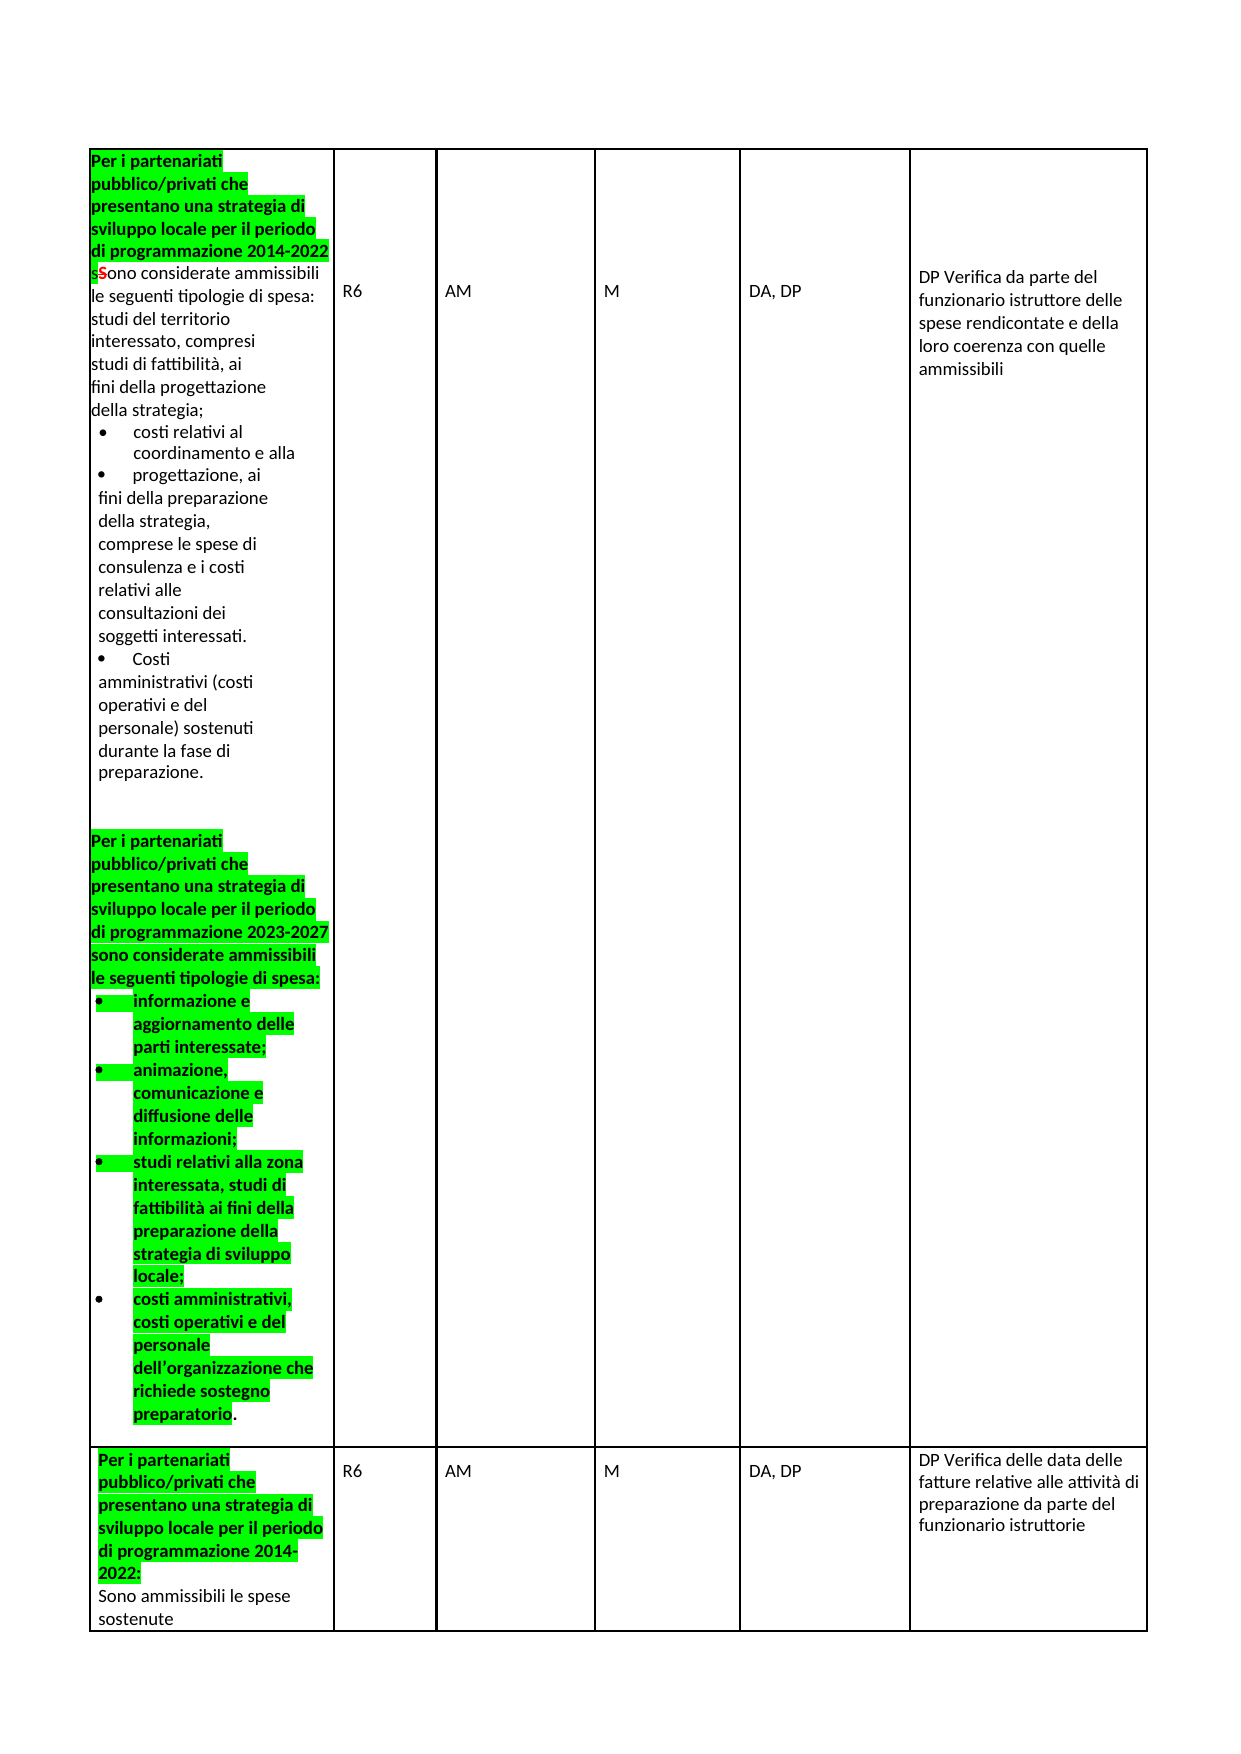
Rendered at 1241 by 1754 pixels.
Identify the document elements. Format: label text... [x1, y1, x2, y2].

table_cell AM [438, 150, 594, 1446]
table_cell DA, DP [741, 1448, 909, 1630]
table_cell R6 [335, 1448, 435, 1630]
table_cell AM [438, 1448, 594, 1630]
table_cell M [596, 150, 739, 1446]
table_cell DA, DP [741, 150, 909, 1446]
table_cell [91, 1448, 333, 1630]
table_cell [911, 1448, 1146, 1630]
table_cell M [596, 1448, 739, 1630]
table_cell DP Verifica da parte del funzionario istruttore delle spese rendicontate e della loro coerenza con quelle ammissibili [911, 150, 1146, 1446]
table_cell Per i partenariati pubblico/privati che presentano una strategia di sviluppo locale per il periodo di programmazione 2014-2022 sSono considerate ammissibili le seguenti tipologie di spesa: studi del territorio interessato, compresi studi di fattibilità, ai fini della progettazione della strategia; costi relativi al coordinamento e alla progettazione, ai fini della preparazione della strategia, comprese le spese di consulenza e i costi relativi alle consultazioni dei soggetti interessati. Costi amministrativi (costi operativi e del personale) sostenuti durante la fase di preparazione. Per i partenariati pubblico/privati che presentano una strategia di sviluppo locale per il periodo di programmazione 2023-2027 sono considerate ammissibili le seguenti tipologie di spesa: informazione e aggiornamento delle parti interessate; animazione, comunicazione e diffusione delle informazioni; studi relativi alla zona interessata, studi di fattibilità ai fini della preparazione della strategia di sviluppo locale; costi amministrativi, costi operativi e del personale dell’organizzazione che richiede sostegno preparatorio. [91, 150, 333, 1446]
table_cell R6 [335, 150, 435, 1446]
